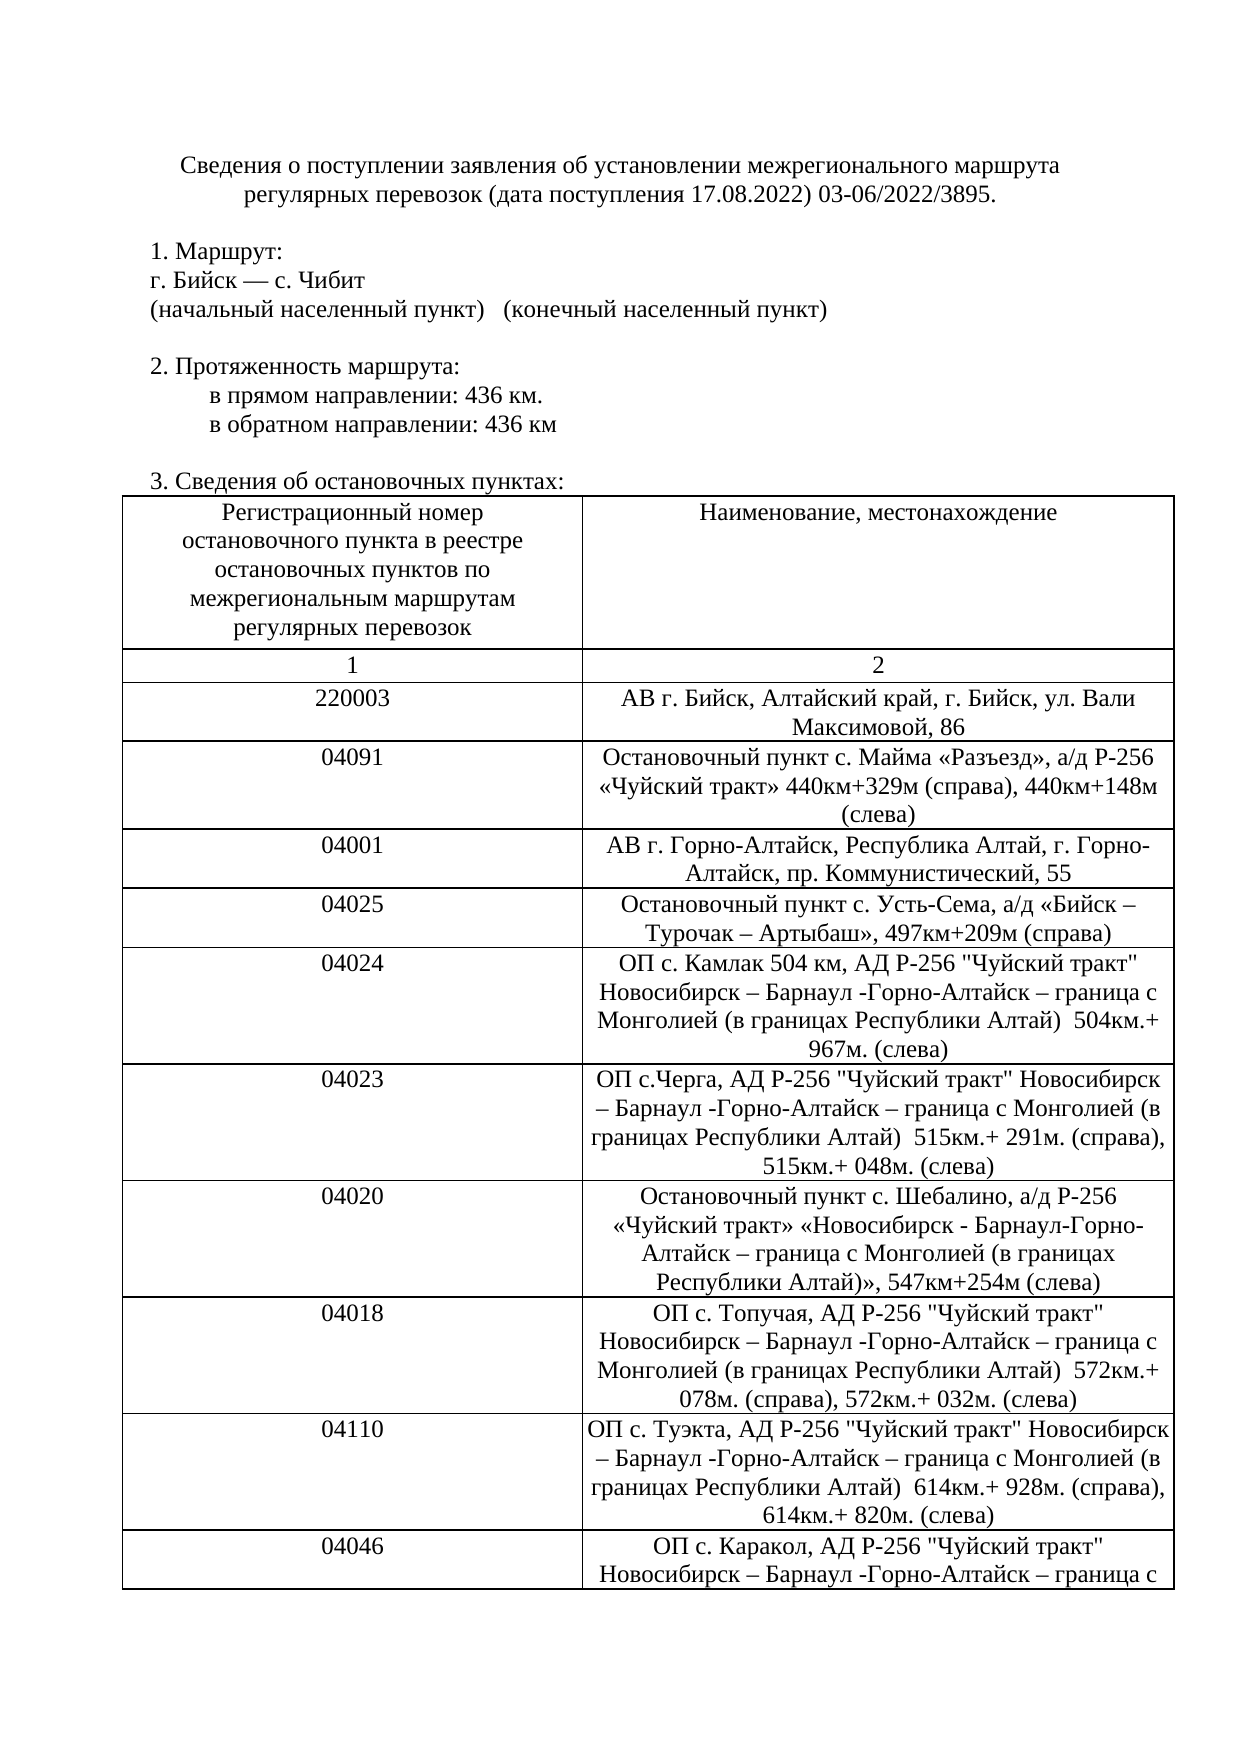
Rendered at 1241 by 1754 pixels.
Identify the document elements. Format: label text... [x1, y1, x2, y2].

table_cell АВ г. Бийск, Алтайский край, г. Бийск, ул. Вали Максимовой, 86 [583, 683, 1173, 740]
table_cell 04020 [123, 1181, 582, 1296]
text 2. Протяженность маршрута: [150, 351, 1090, 380]
table_cell Остановочный пункт с. Шебалино, а/д Р-256 «Чуйский тракт» «Новосибирск - Барнаул-Горно-Алтайск – граница с Монголией (в границах Республики Алтай)», 547км+254м (слева) [583, 1181, 1173, 1296]
table_cell АВ г. Горно-Алтайск, Республика Алтай, г. Горно-Алтайск, пр. Коммунистический, 55 [583, 830, 1173, 887]
table_cell 1 [123, 650, 582, 681]
text 3. Сведения об остановочных пунктах: [150, 466, 1090, 495]
text г. Бийск — с. Чибит [150, 265, 1090, 294]
table_cell 04046 [123, 1531, 582, 1588]
table_cell Остановочный пункт с. Майма «Разъезд», а/д Р-256 «Чуйский тракт» 440км+329м (справа), 440км+148м (слева) [583, 742, 1173, 828]
table_cell Остановочный пункт с. Усть-Сема, а/д «Бийск – Турочак – Артыбаш», 497км+209м (справа) [583, 889, 1173, 946]
table_cell 04023 [123, 1065, 582, 1179]
table_cell ОП с. Топучая, АД Р-256 "Чуйский тракт" Новосибирск – Барнаул -Горно-Алтайск – граница с Монголией (в границах Республики Алтай) 572км.+ 078м. (справа), 572км.+ 032м. (слева) [583, 1298, 1173, 1413]
table_header Регистрационный номер остановочного пункта в реестре остановочных пунктов по межрегиональным маршрутам регулярных перевозок [123, 497, 582, 648]
table_cell 2 [583, 650, 1173, 681]
text 1. Маршрут: [150, 236, 1090, 265]
table_cell 220003 [123, 683, 582, 740]
table_header Наименование, местонахождение [583, 497, 1173, 648]
table_cell ОП с. Камлак 504 км, АД Р-256 "Чуйский тракт" Новосибирск – Барнаул -Горно-Алтайск – граница с Монголией (в границах Республики Алтай) 504км.+ 967м. (слева) [583, 948, 1173, 1063]
text в обратном направлении: 436 км [150, 409, 1090, 437]
table_cell ОП с.Черга, АД Р-256 "Чуйский тракт" Новосибирск – Барнаул -Горно-Алтайск – граница с Монголией (в границах Республики Алтай) 515км.+ 291м. (справа), 515км.+ 048м. (слева) [583, 1065, 1173, 1179]
table_cell 04110 [123, 1414, 582, 1529]
table_cell 04001 [123, 830, 582, 887]
text (начальный населенный пункт) (конечный населенный пункт) [150, 294, 1090, 322]
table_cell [583, 1531, 1173, 1588]
table_cell 04018 [123, 1298, 582, 1413]
text в прямом направлении: 436 км. [150, 380, 1090, 409]
table_cell 04025 [123, 889, 582, 946]
table_cell ОП с. Туэкта, АД Р-256 "Чуйский тракт" Новосибирск – Барнаул -Горно-Алтайск – граница с Монголией (в границах Республики Алтай) 614км.+ 928м. (справа), 614км.+ 820м. (слева) [583, 1414, 1173, 1529]
table_cell 04024 [123, 948, 582, 1063]
table_cell 04091 [123, 742, 582, 828]
text Сведения о поступлении заявления об установлении межрегионального маршрута регулярных перевозок (дата поступления 17.08.2022) 03-06/2022/3895. [150, 150, 1090, 207]
